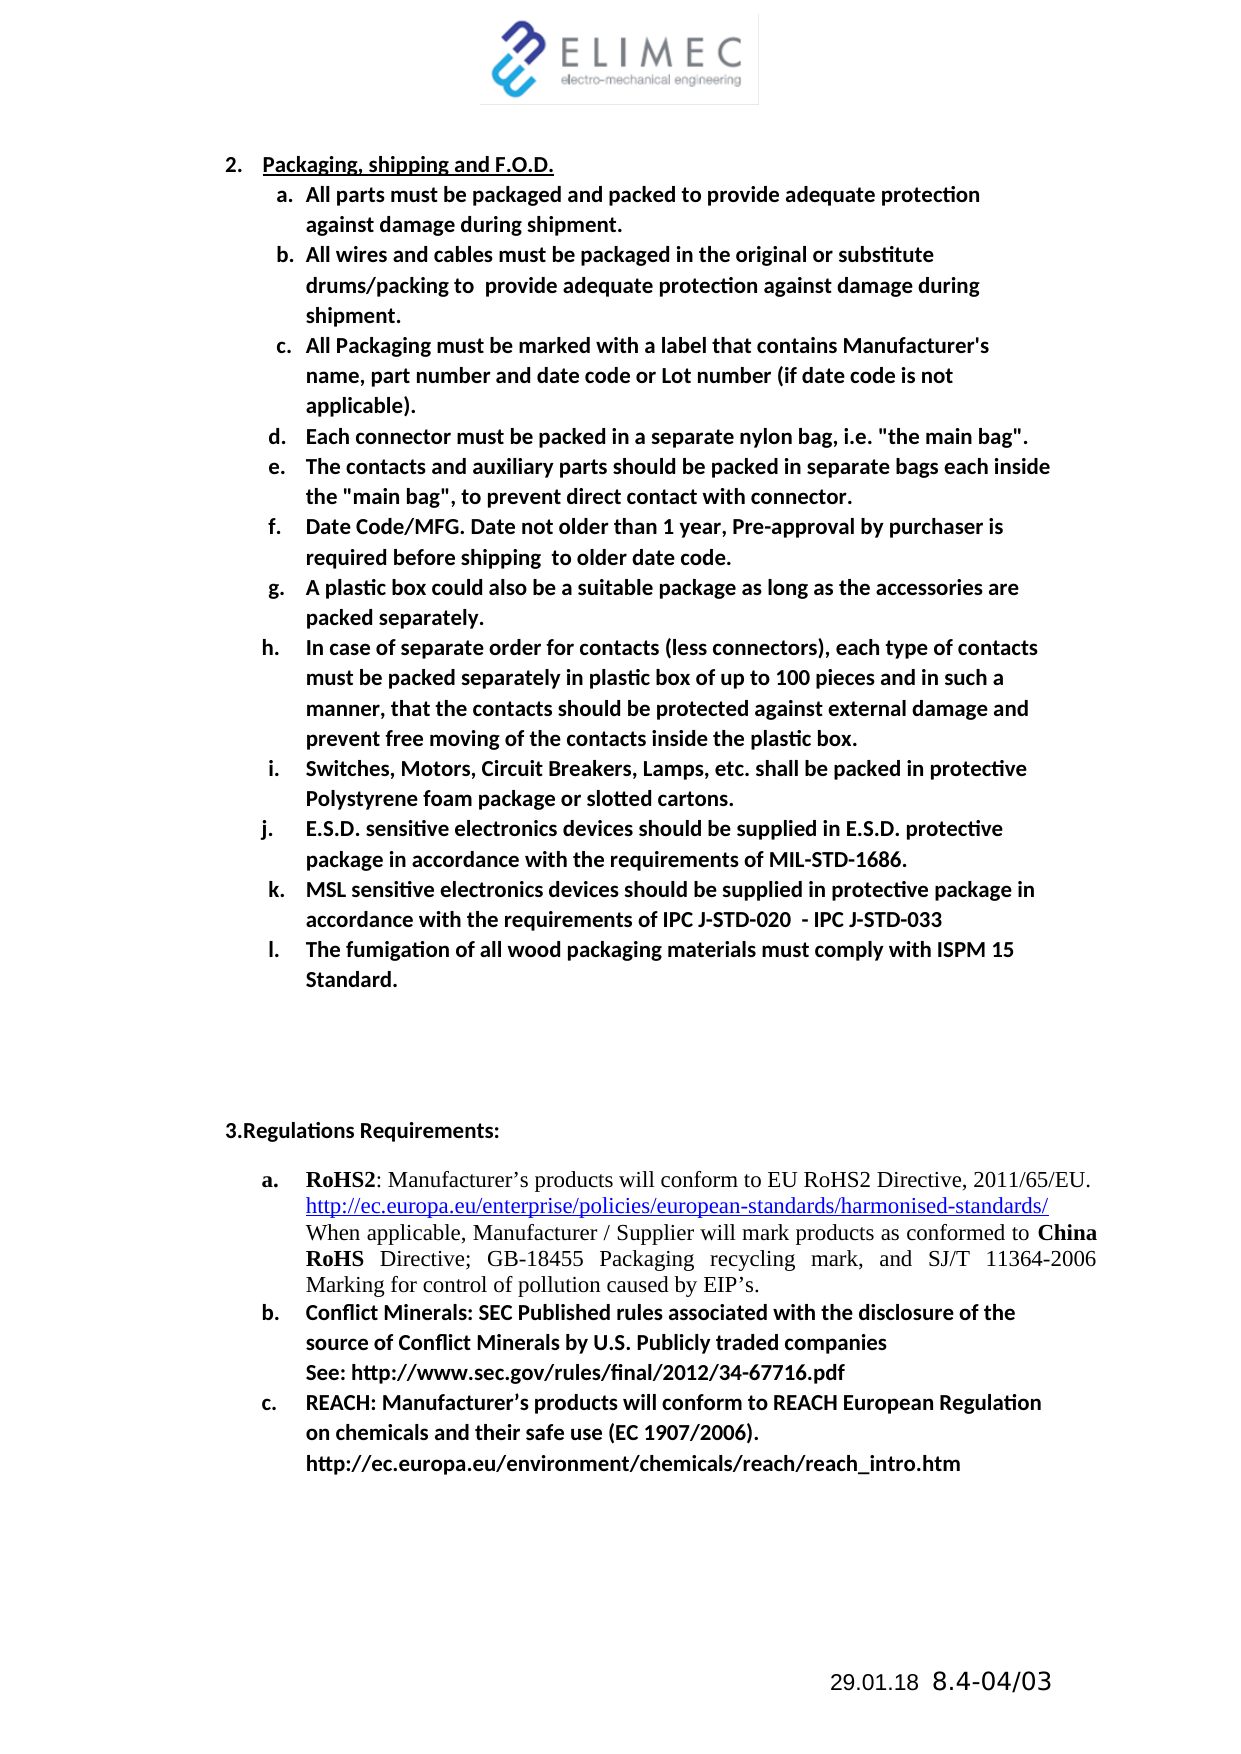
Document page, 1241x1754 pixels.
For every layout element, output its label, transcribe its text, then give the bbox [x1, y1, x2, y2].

list See: http://www.sec.gov/rules/final/2012/34-67716.pdf [306, 1358, 1053, 1386]
list Each connector must be packed in a separate nylon bag, i.e. "the main bag". [268, 422, 1053, 450]
list Switches, Motors, Circuit Breakers, Lamps, etc. shall be packed in protective [268, 754, 1053, 782]
list All Packaging must be marked with a label that contains Manufacturer's name, part number and date code or Lot number (if date code is not applicable). [276, 331, 1053, 420]
list All wires and cables must be packaged in the original or substitute drums/packing to provide adequate protection against damage during shipment. [276, 241, 1053, 329]
list MSL sensitive electronics devices should be supplied in protective package in accordance with the requirements of IPC J-STD-020 - IPC J-STD-033 [268, 875, 1053, 933]
list In case of separate order for contacts (less connectors), each type of contacts must be packed separately in plastic box of up to 100 pieces and in such a manner, that the contacts should be protected against external damage and prevent free moving of the contacts inside the plastic box. [261, 633, 1053, 752]
list Polystyrene foam package or slotted cartons. [306, 784, 1053, 812]
list The fumigation of all wood packaging materials must comply with ISPM 15 Standard. [268, 935, 1053, 994]
list Packaging, shipping and F.O.D. [225, 150, 1053, 178]
picture [480, 14, 760, 106]
list Conflict Minerals: SEC Published rules associated with the disclosure of the source of Conflict Minerals by U.S. Publicly traded companies [261, 1298, 1053, 1356]
text When applicable, Manufacturer / Supplier will mark products as conformed to China RoHS Directive; GB-18455 Packaging recycling mark, and SJ/T 11364-2006 Marking for control of pollution caused by EIP’s. [306, 1219, 1097, 1298]
list RoHS2: Manufacturer’s products will conform to EU RoHS2 Directive, 2011/65/EU. http://ec.europa.eu/enterprise/policies/european-standards/harmonised-standards/ [261, 1163, 1097, 1219]
list E.S.D. sensitive electronics devices should be supplied in E.S.D. protective package in accordance with the requirements of MIL-STD-1686. [261, 814, 1053, 873]
list All parts must be packaged and packed to provide adequate protection against damage during shipment. [276, 180, 1053, 238]
list Regulations Requirements: [225, 1117, 1053, 1145]
list The contacts and auxiliary parts should be packed in separate bags each inside the "main bag", to prevent direct contact with connector. [268, 452, 1053, 510]
list Date Code/MFG. Date not older than 1 year, Pre-approval by purchaser is required before shipping to older date code. [268, 512, 1053, 571]
list A plastic box could also be a suitable package as long as the accessories are packed separately. [268, 573, 1053, 631]
list REACH: Manufacturer’s products will conform to REACH European Regulation on chemicals and their safe use (EC 1907/2006). http://ec.europa.eu/environment/chemicals/reach/reach_intro.htm [261, 1388, 1053, 1477]
